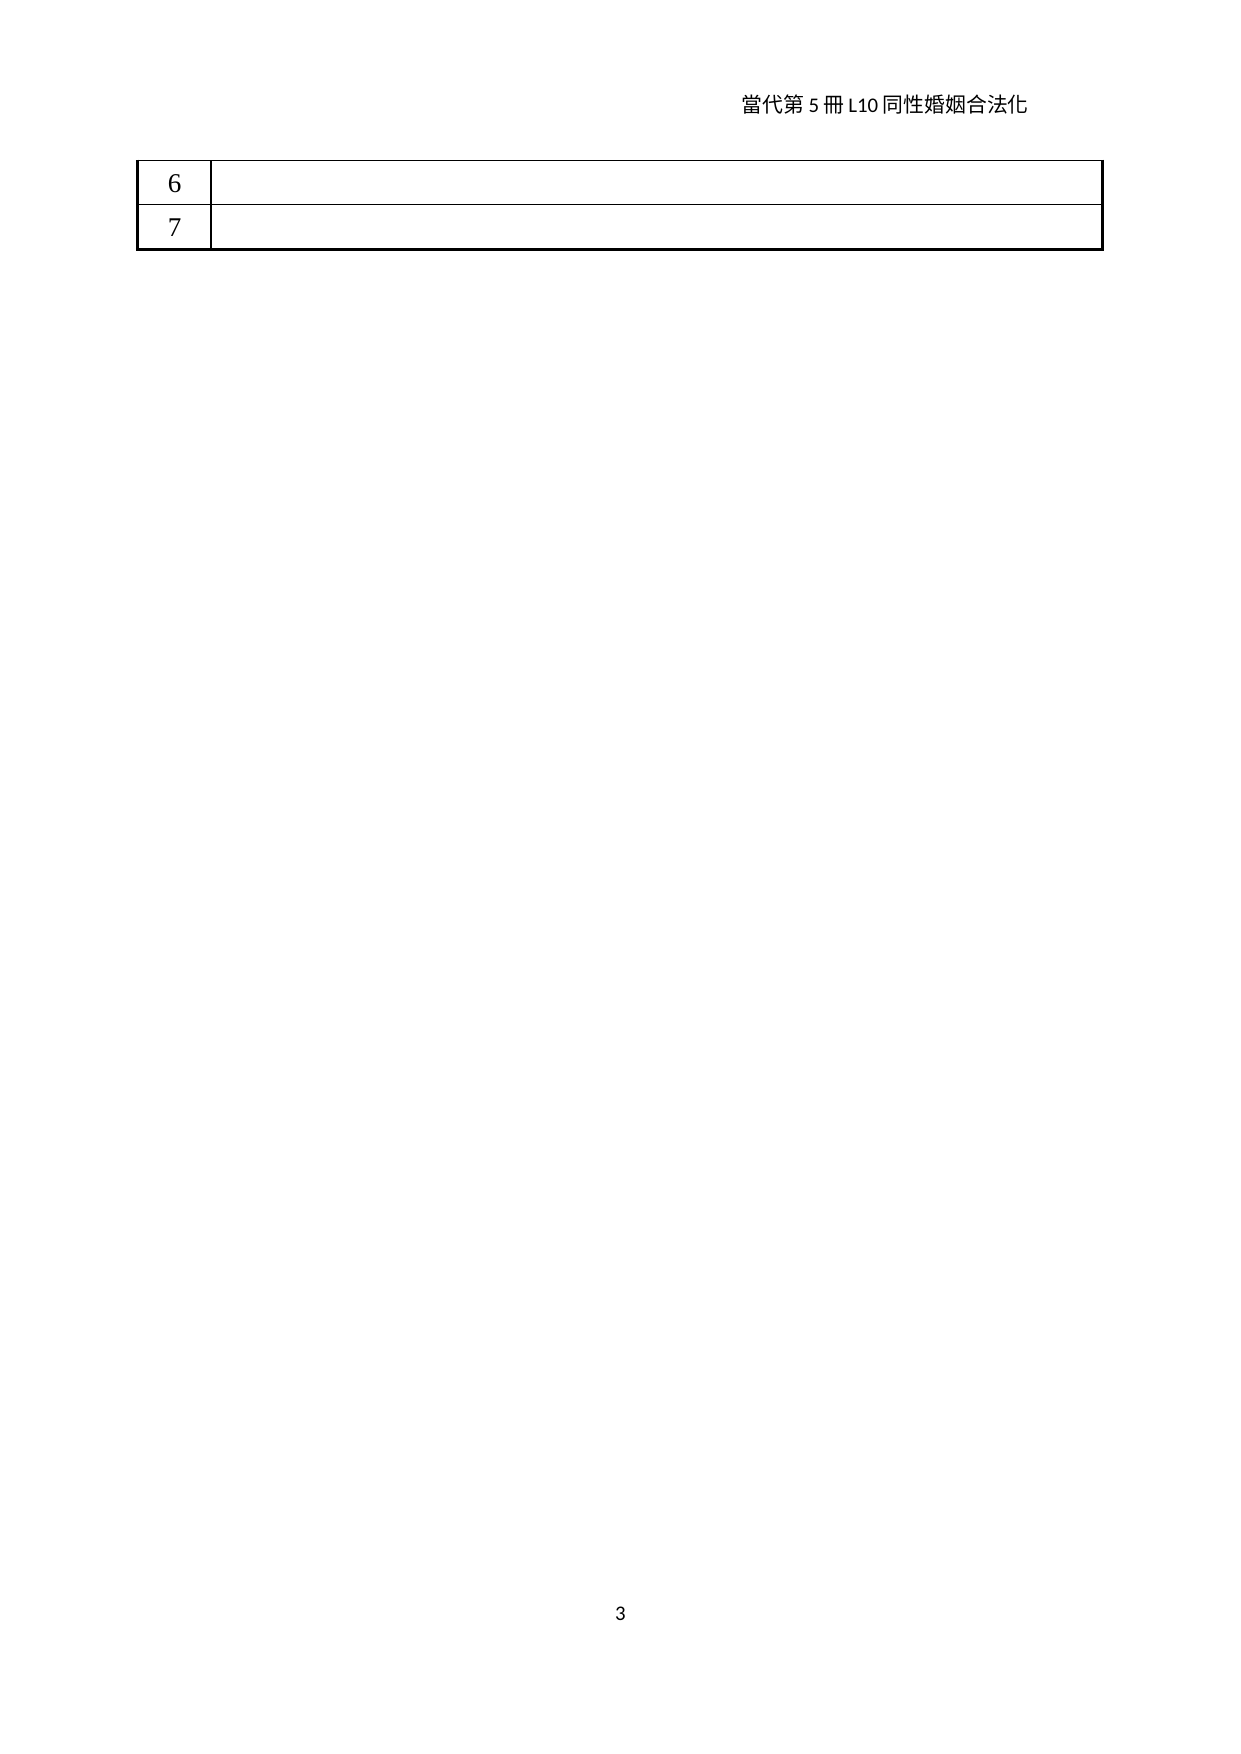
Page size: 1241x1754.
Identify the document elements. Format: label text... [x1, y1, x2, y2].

table_cell [212, 161, 1101, 204]
table_cell 6 [139, 161, 210, 204]
table_cell 7 [139, 205, 210, 248]
table_cell [212, 205, 1101, 248]
